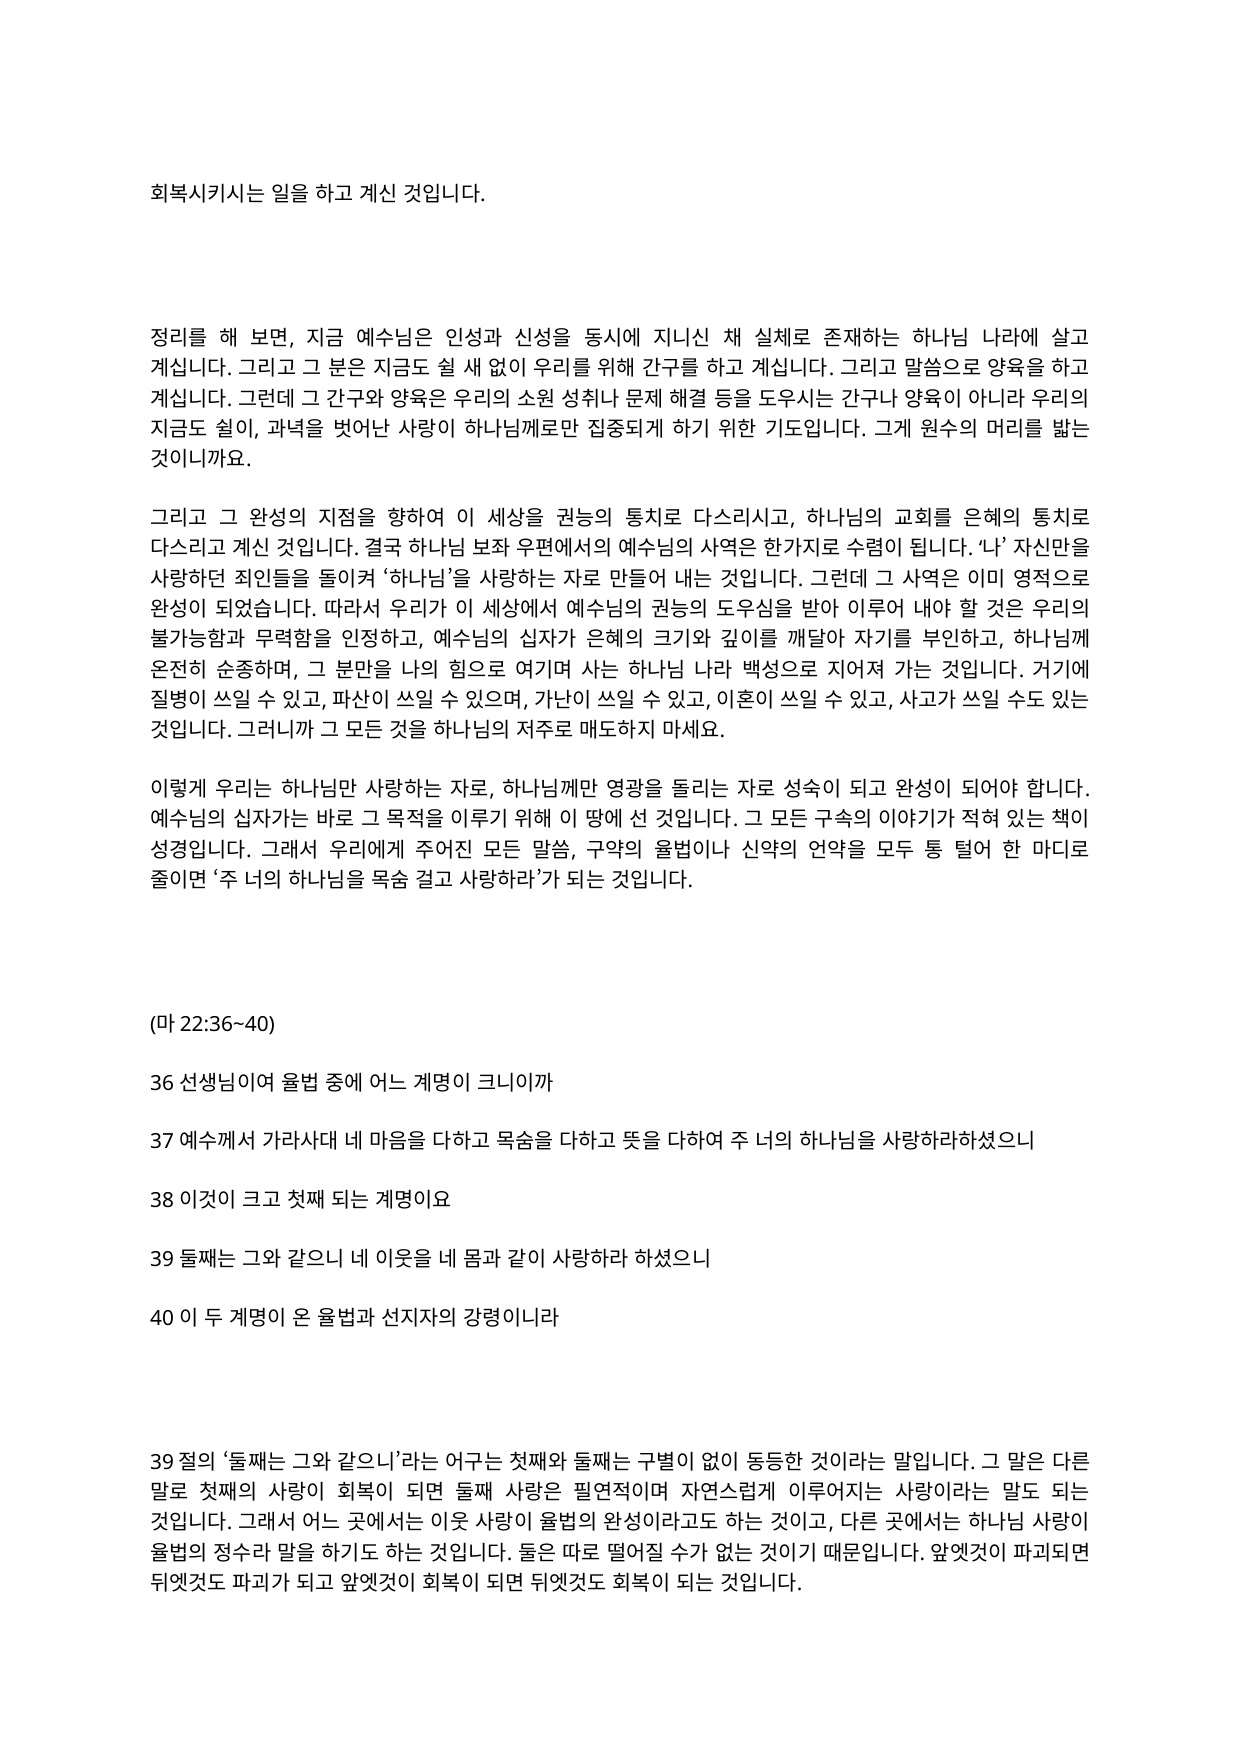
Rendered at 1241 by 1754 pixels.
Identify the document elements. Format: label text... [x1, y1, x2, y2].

text 38 이것이 크고 첫째 되는 계명이요 [150, 1183, 1090, 1214]
text 이렇게 우리는 하나님만 사랑하는 자로, 하나님께만 영광을 돌리는 자로 성숙이 되고 완성이 되어야 합니다. 예수님의 십자가는 바로 그 목적을 이루기 위해 이 땅에 선 것입니다. 그 모든 구속의 이야기가 적혀 있는 책이 성경입니다. 그래서 우리에게 주어진 모든 말씀, 구약의 율법이나 신약의 언약을 모두 통 털어 한 마디로 줄이면 ‘주 너의 하나님을 목숨 걸고 사랑하라’가 되는 것입니다. [150, 772, 1090, 893]
text (마22:36~40) [150, 1007, 1090, 1037]
text 37 예수께서 가라사대 네 마음을 다하고 목숨을 다하고 뜻을 다하여 주 너의 하나님을 사랑하라하셨으니 [150, 1125, 1090, 1155]
text 정리를 해 보면, 지금 예수님은 인성과 신성을 동시에 지니신 채 실체로 존재하는 하나님 나라에 살고 계십니다. 그리고 그 분은 지금도 쉴 새 없이 우리를 위해 간구를 하고 계십니다. 그리고 말씀으로 양육을 하고 계십니다. 그런데 그 간구와 양육은 우리의 소원 성취나 문제 해결 등을 도우시는 간구나 양육이 아니라 우리의 지금도 쉴이, 과녁을 벗어난 사랑이 하나님께로만 집중되게 하기 위한 기도입니다. 그게 원수의 머리를 밟는 것이니까요. [150, 321, 1090, 473]
text 39 둘째는 그와 같으니 네 이웃을 네 몸과 같이 사랑하라 하셨으니 [150, 1242, 1090, 1272]
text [150, 177, 1090, 207]
text 40 이 두 계명이 온 율법과 선지자의 강령이니라 [150, 1301, 1090, 1331]
text 36 선생님이여 율법 중에 어느 계명이 크니이까 [150, 1066, 1090, 1096]
text 39절의 ‘둘째는 그와 같으니’라는 어구는 첫째와 둘째는 구별이 없이 동등한 것이라는 말입니다. 그 말은 다른 말로 첫째의 사랑이 회복이 되면 둘째 사랑은 필연적이며 자연스럽게 이루어지는 사랑이라는 말도 되는 것입니다. 그래서 어느 곳에서는 이웃 사랑이 율법의 완성이라고도 하는 것이고, 다른 곳에서는 하나님 사랑이 율법의 정수라 말을 하기도 하는 것입니다. 둘은 따로 떨어질 수가 없는 것이기 때문입니다. 앞엣것이 파괴되면 뒤엣것도 파괴가 되고 앞엣것이 회복이 되면 뒤엣것도 회복이 되는 것입니다. [150, 1445, 1090, 1596]
text 그리고 그 완성의 지점을 향하여 이 세상을 권능의 통치로 다스리시고, 하나님의 교회를 은혜의 통치로 다스리고 계신 것입니다. 결국 하나님 보좌 우편에서의 예수님의 사역은 한가지로 수렴이 됩니다. ‘나’ 자신만을 사랑하던 죄인들을 돌이켜 ‘하나님’을 사랑하는 자로 만들어 내는 것입니다. 그런데 그 사역은 이미 영적으로 완성이 되었습니다. 따라서 우리가 이 세상에서 예수님의 권능의 도우심을 받아 이루어 내야 할 것은 우리의 불가능함과 무력함을 인정하고, 예수님의 십자가 은혜의 크기와 깊이를 깨달아 자기를 부인하고, 하나님께 온전히 순종하며, 그 분만을 나의 힘으로 여기며 사는 하나님 나라 백성으로 지어져 가는 것입니다. 거기에 질병이 쓰일 수 있고, 파산이 쓰일 수 있으며, 가난이 쓰일 수 있고, 이혼이 쓰일 수 있고, 사고가 쓰일 수도 있는 것입니다. 그러니까 그 모든 것을 하나님의 저주로 매도하지 마세요. [150, 501, 1090, 744]
